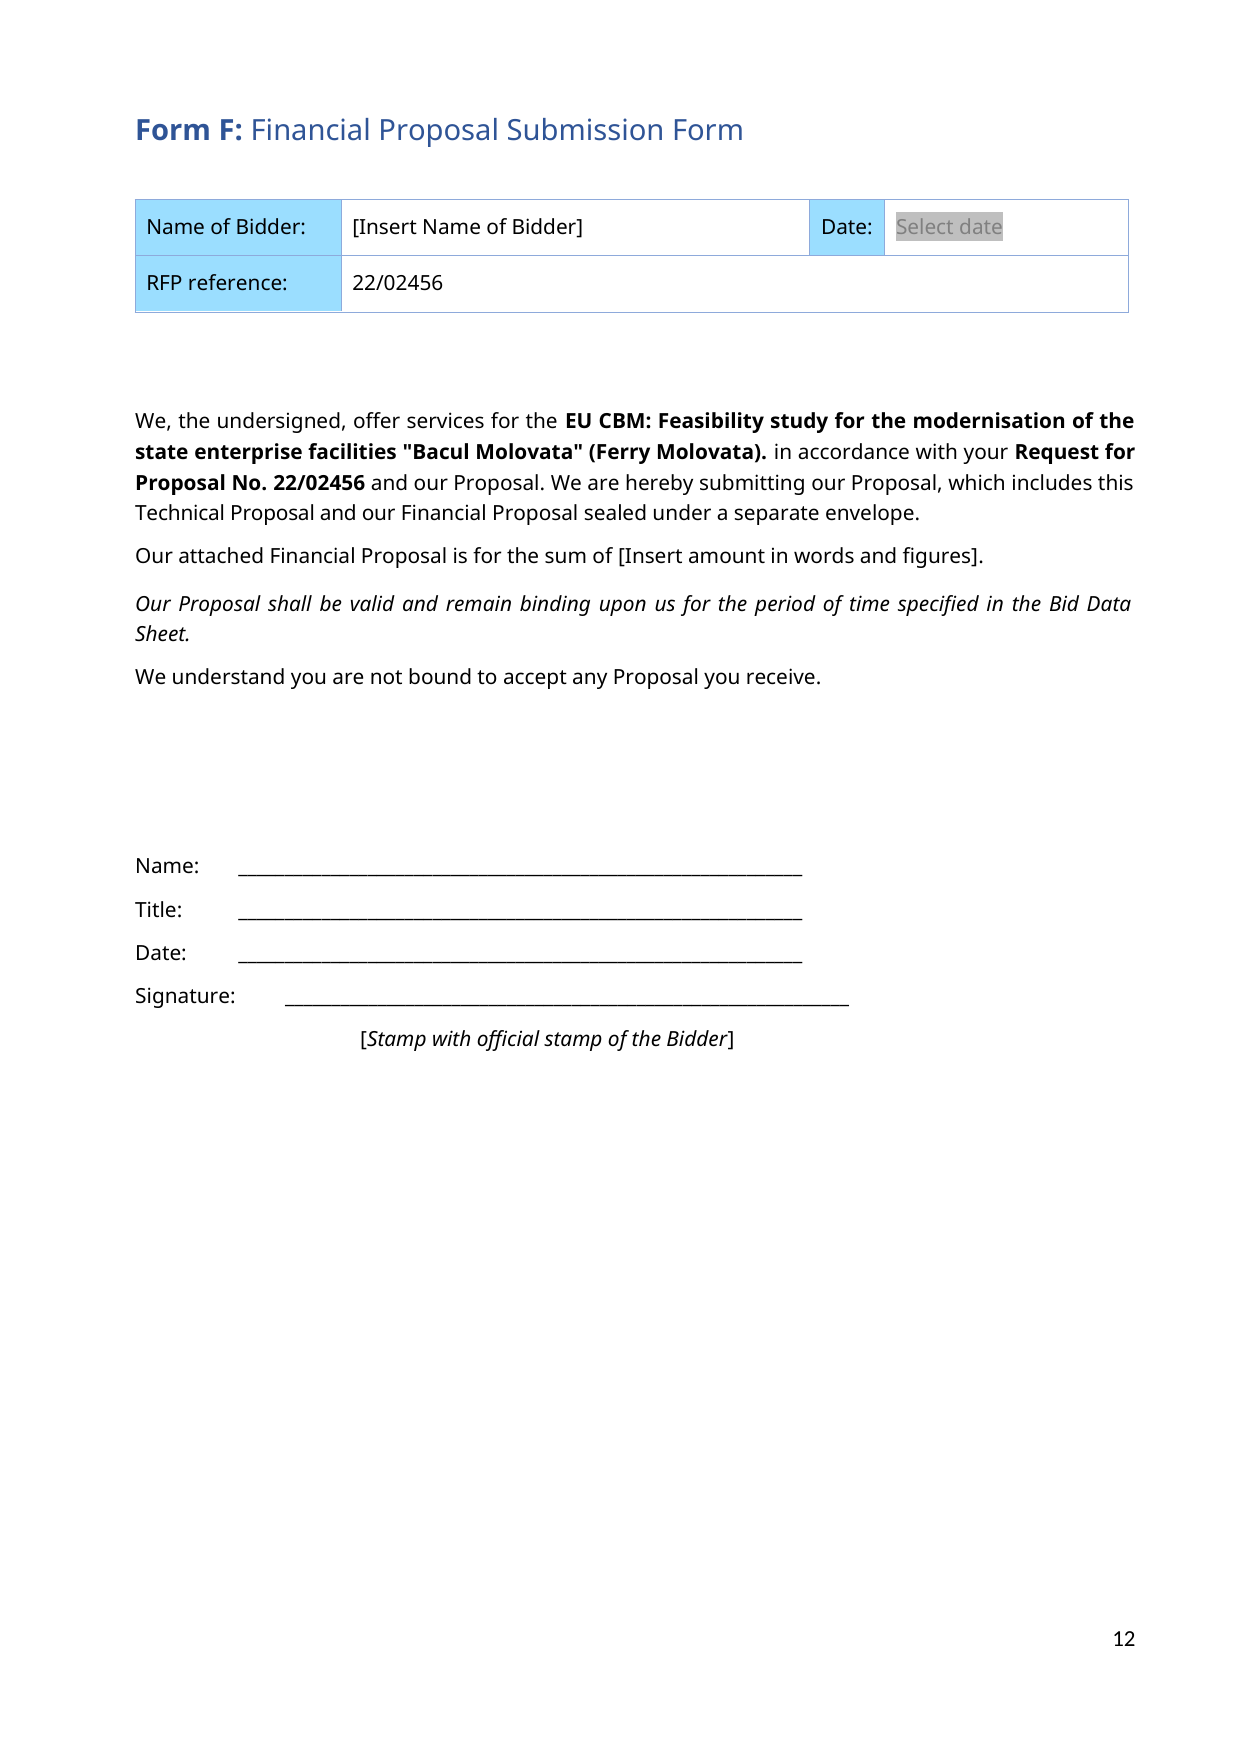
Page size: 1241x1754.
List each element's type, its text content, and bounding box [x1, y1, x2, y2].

text [Stamp with official stamp of the Bidder] [285, 1024, 1135, 1053]
table_header Name of Bidder: [136, 200, 341, 255]
table_header [Insert Name of Bidder] [342, 200, 809, 255]
text We, the undersigned, offer services for the EU CBM: Feasibility study for the modernisation of the state enterprise facilities "Bacul Molovata" (Ferry Molovata). in accordance with your Request for Proposal No. 22/02456 and our Proposal. We are hereby submitting our Proposal, which includes this Technical Proposal and our Financial Proposal sealed under a separate envelope. [135, 406, 1135, 527]
text Our Proposal shall be valid and remain binding upon us for the period of time specified in the Bid Data Sheet. [135, 589, 1135, 648]
text Signature: _____________________________________________________________ [135, 981, 1135, 1009]
text Date: _____________________________________________________________ [135, 938, 1135, 966]
text Name: _____________________________________________________________ [135, 852, 1135, 880]
table_cell 22/02456 [342, 256, 1128, 311]
text Our attached Financial Proposal is for the sum of [Insert amount in words and figures]. [135, 541, 1135, 570]
table_header Date: [810, 200, 884, 255]
subtitle Form F: Financial Proposal Submission Form [135, 109, 1135, 149]
text Title: _____________________________________________________________ [135, 895, 1135, 923]
text We understand you are not bound to accept any Proposal you receive. [135, 662, 1135, 691]
table_header [885, 200, 1128, 255]
table_cell RFP reference: [136, 256, 341, 311]
